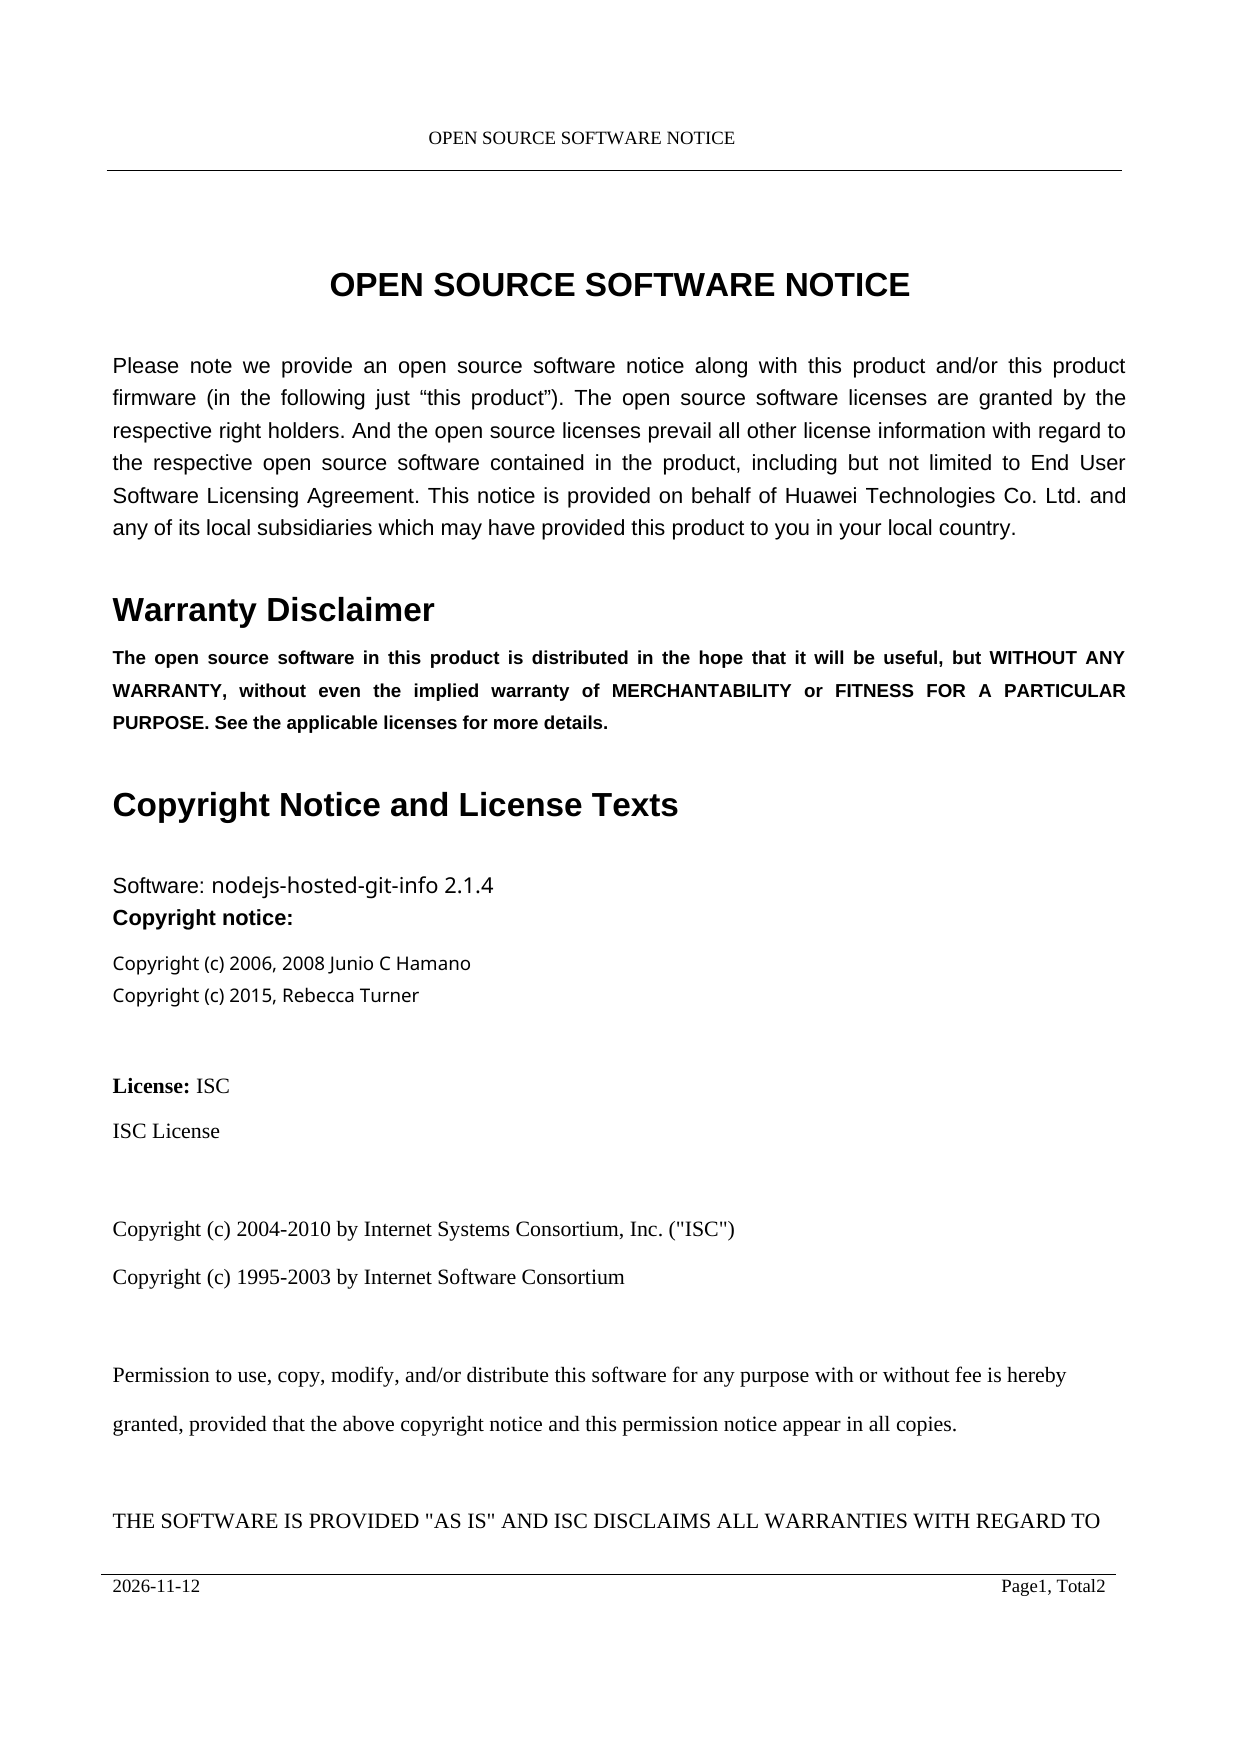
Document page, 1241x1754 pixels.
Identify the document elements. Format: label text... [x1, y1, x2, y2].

text Copyright (c) 2006, 2008 Junio C Hamano [112, 947, 1128, 979]
text The open source software in this product is distributed in the hope that it will be useful, but WITHOUT ANY WARRANTY, without even the implied warranty of MERCHANTABILITY or FITNESS FOR A PARTICULAR PURPOSE. See the applicable licenses for more details. [112, 641, 1128, 739]
text Copyright (c) 2015, Rebecca Turner [112, 979, 1128, 1012]
text License: ISC [112, 1069, 1128, 1102]
text Copyright Notice and License Texts [112, 771, 1128, 836]
text Warranty Disclaimer [112, 576, 1128, 641]
text Please note we provide an open source software notice along with this product and/or this product firmware (in the following just “this product”). The open source software licenses are granted by the respective right holders. And the open source licenses prevail all other license information with regard to the respective open source software contained in the product, including but not limited to End User Software Licensing Agreement. This notice is provided on behalf of Huawei Technologies Co. Ltd. and any of its local subsidiaries which may have provided this product to you in your local country. [112, 349, 1128, 544]
text OPEN SOURCE SOFTWARE NOTICE [112, 251, 1128, 316]
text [112, 1114, 1128, 1537]
text Software: nodejs-hosted-git-info 2.1.4 [112, 869, 1128, 901]
text Copyright notice: [112, 901, 1128, 934]
